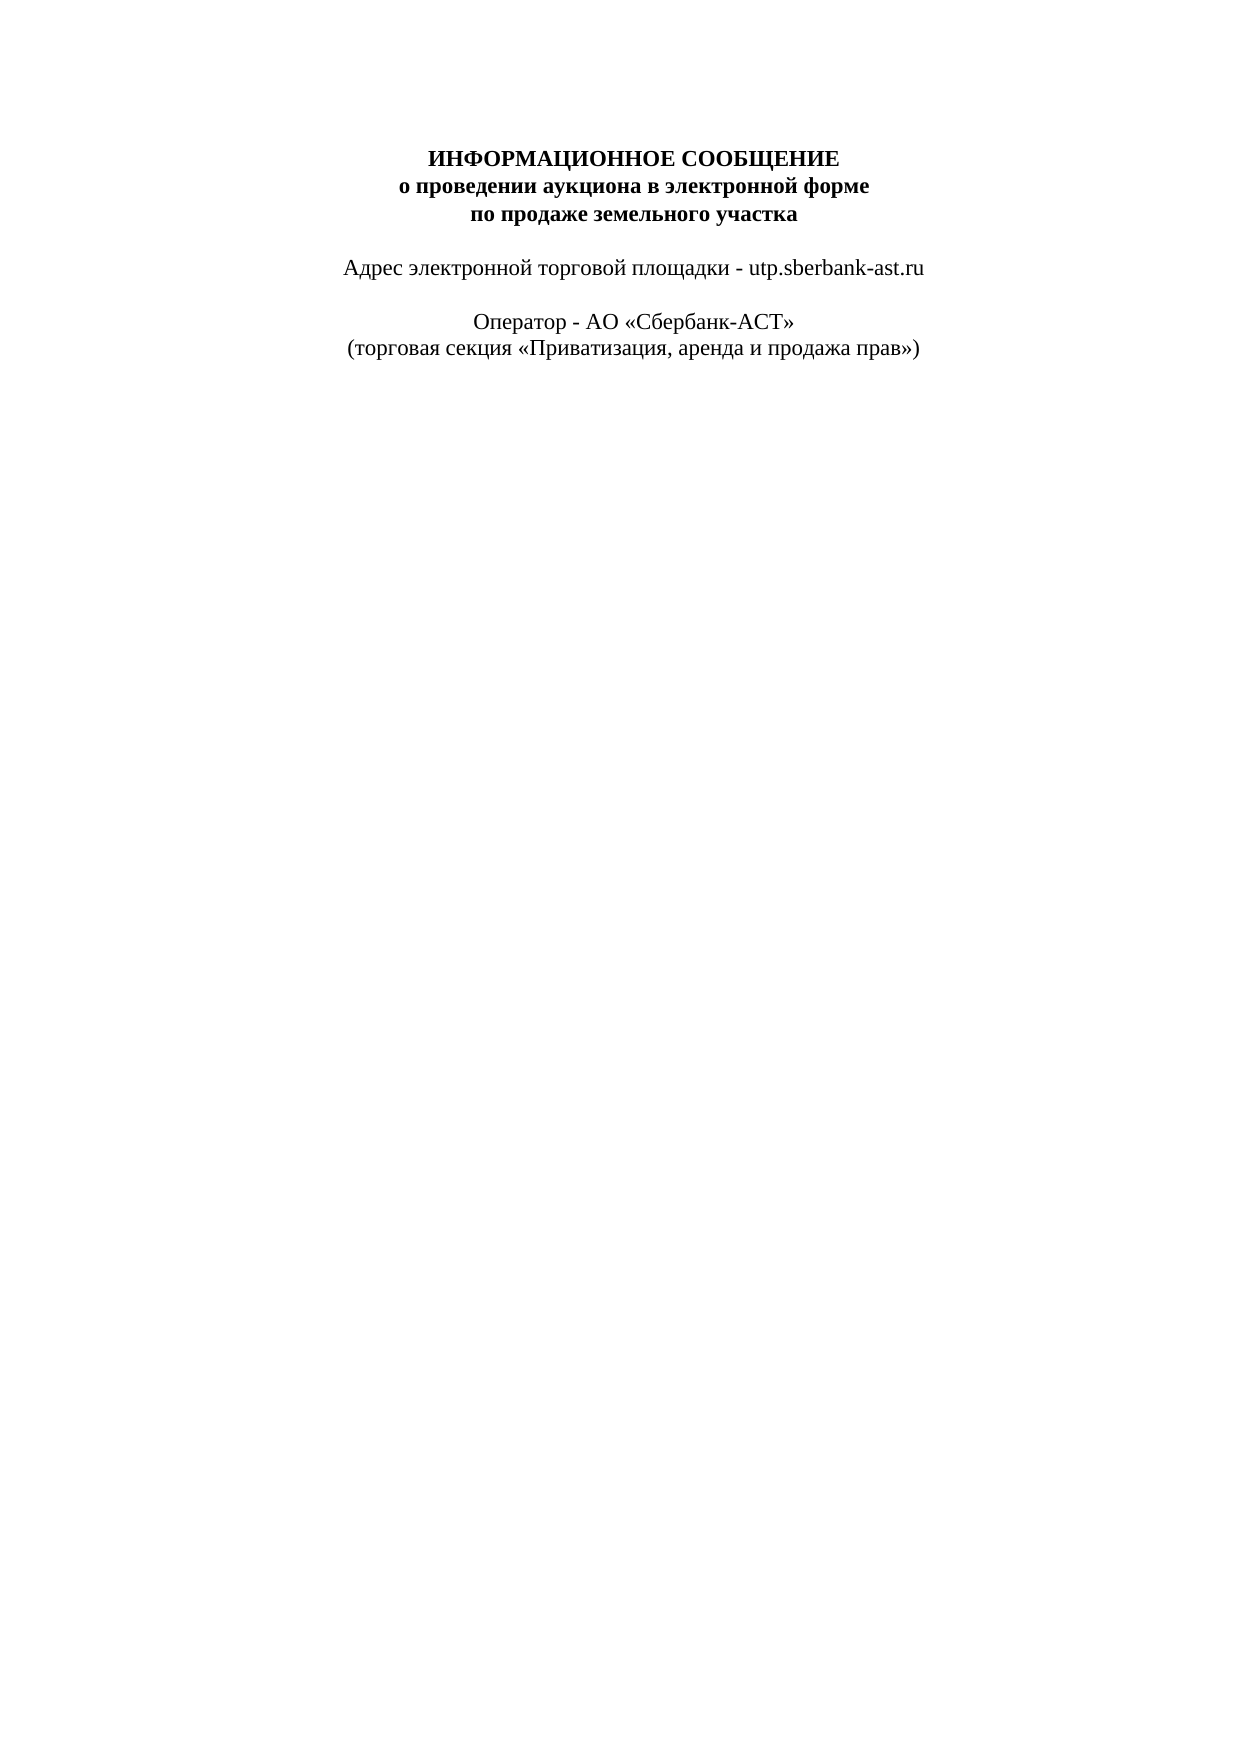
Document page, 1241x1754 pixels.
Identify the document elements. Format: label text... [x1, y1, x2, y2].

text Оператор - АО «Сбербанк-АСТ» (торговая секция «Приватизация, аренда и продажа прав») [147, 308, 1121, 361]
text Адрес электронной торговой площадки - utp.sberbank-ast.ru [147, 254, 1121, 281]
text ИНФОРМАЦИОННОЕ СООБЩЕНИЕ о проведении аукциона в электронной форме по продаже земельного участка [147, 144, 1121, 226]
